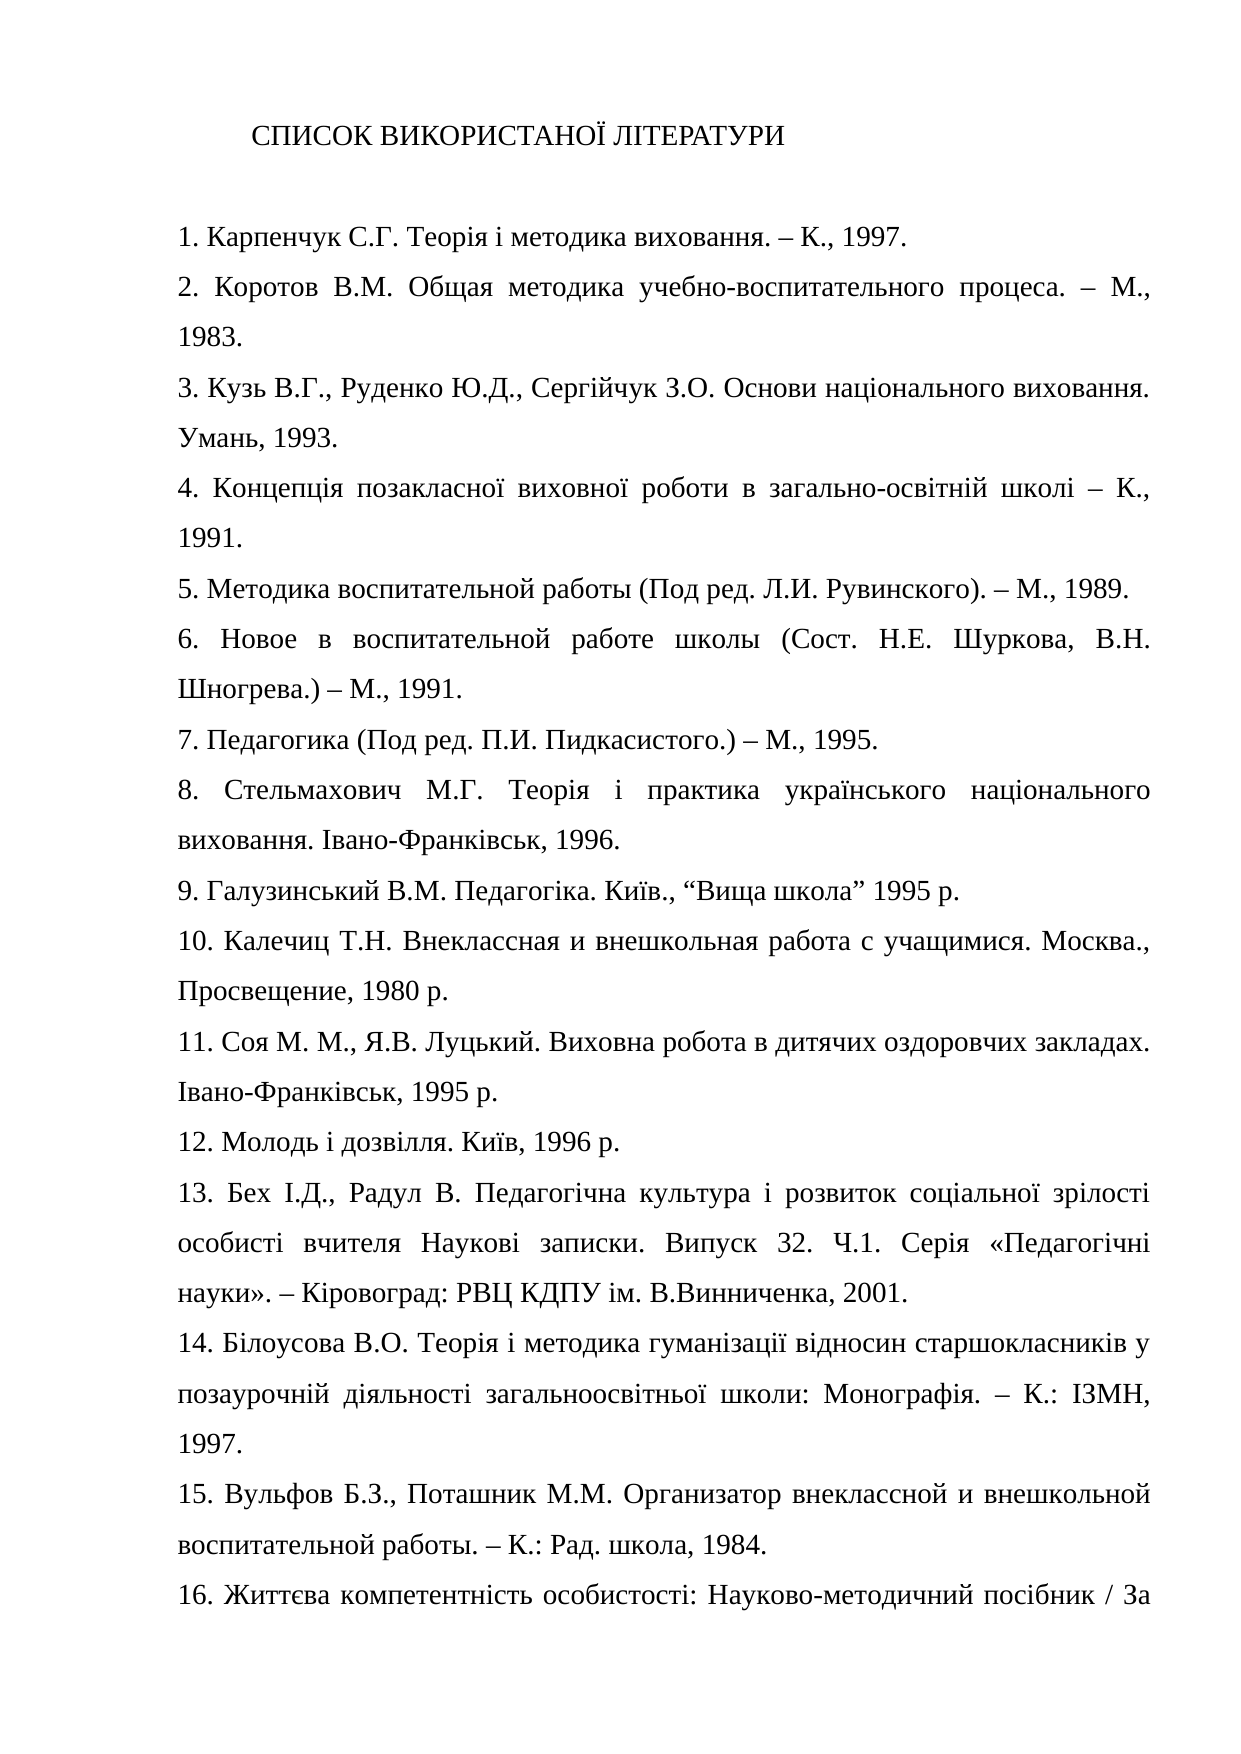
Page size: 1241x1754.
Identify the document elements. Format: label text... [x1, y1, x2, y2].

text 1. Карпенчук С.Г. Теорія і методика виховання. – К., 1997. [177, 219, 1152, 252]
text 7. Педагогика (Под ред. П.И. Пидкасистого.) – М., 1995. [177, 722, 1152, 755]
text 12. Молодь і дозвілля. Київ, 1996 р. [177, 1124, 1152, 1158]
text 2. Коротов В.М. Общая методика учебно-воспитательного процеса. – М., 1983. [177, 269, 1152, 353]
text 4. Концепція позакласної виховної роботи в загально-освітній школі – К., 1991. [177, 470, 1152, 554]
text 8. Стельмахович М.Г. Теорія і практика українського національного виховання. Івано-Франківськ, 1996. [177, 772, 1152, 856]
text 5. Методика воспитательной работы (Под ред. Л.И. Рувинского). – М., 1989. [177, 571, 1152, 604]
text 3. Кузь В.Г., Руденко Ю.Д., Сергійчук З.О. Основи національного виховання. Умань, 1993. [177, 370, 1152, 453]
text 15. Вульфов Б.З., Поташник М.М. Организатор внеклассной и внешкольной воспитательной работы. – К.: Рад. школа, 1984. [177, 1477, 1152, 1560]
text 14. Білоусова В.О. Теорія і методика гуманізації відносин старшокласників у позаурочній діяльності загальноосвітньої школи: Монографія. – К.: ІЗМН, 1997. [177, 1326, 1152, 1460]
text 9. Галузинський В.М. Педагогіка. Київ., “Вища школа” 1995 р. [177, 873, 1152, 906]
text 10. Калечиц Т.Н. Внеклассная и внешкольная работа с учащимися. Москва., Просвещение, 1980 р. [177, 923, 1152, 1007]
subtitle Список використаної літератури [177, 118, 1152, 152]
text 13. Бех І.Д., Радул В. Педагогічна культура і розвиток соціальної зрілості особисті вчителя Наукові записки. Випуск 32. Ч.1. Серія «Педагогічні науки». – Кіровоград: РВЦ КДПУ ім. В.Винниченка, 2001. [177, 1175, 1152, 1309]
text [177, 1577, 1152, 1611]
text 6. Новое в воспитательной работе школы (Сост. Н.Е. Шуркова, В.Н. Шногрева.) – М., 1991. [177, 621, 1152, 705]
text 11. Соя М. М., Я.В. Луцький. Виховна робота в дитячих оздоровчих закладах. Івано-Франківськ, 1995 р. [177, 1024, 1152, 1108]
